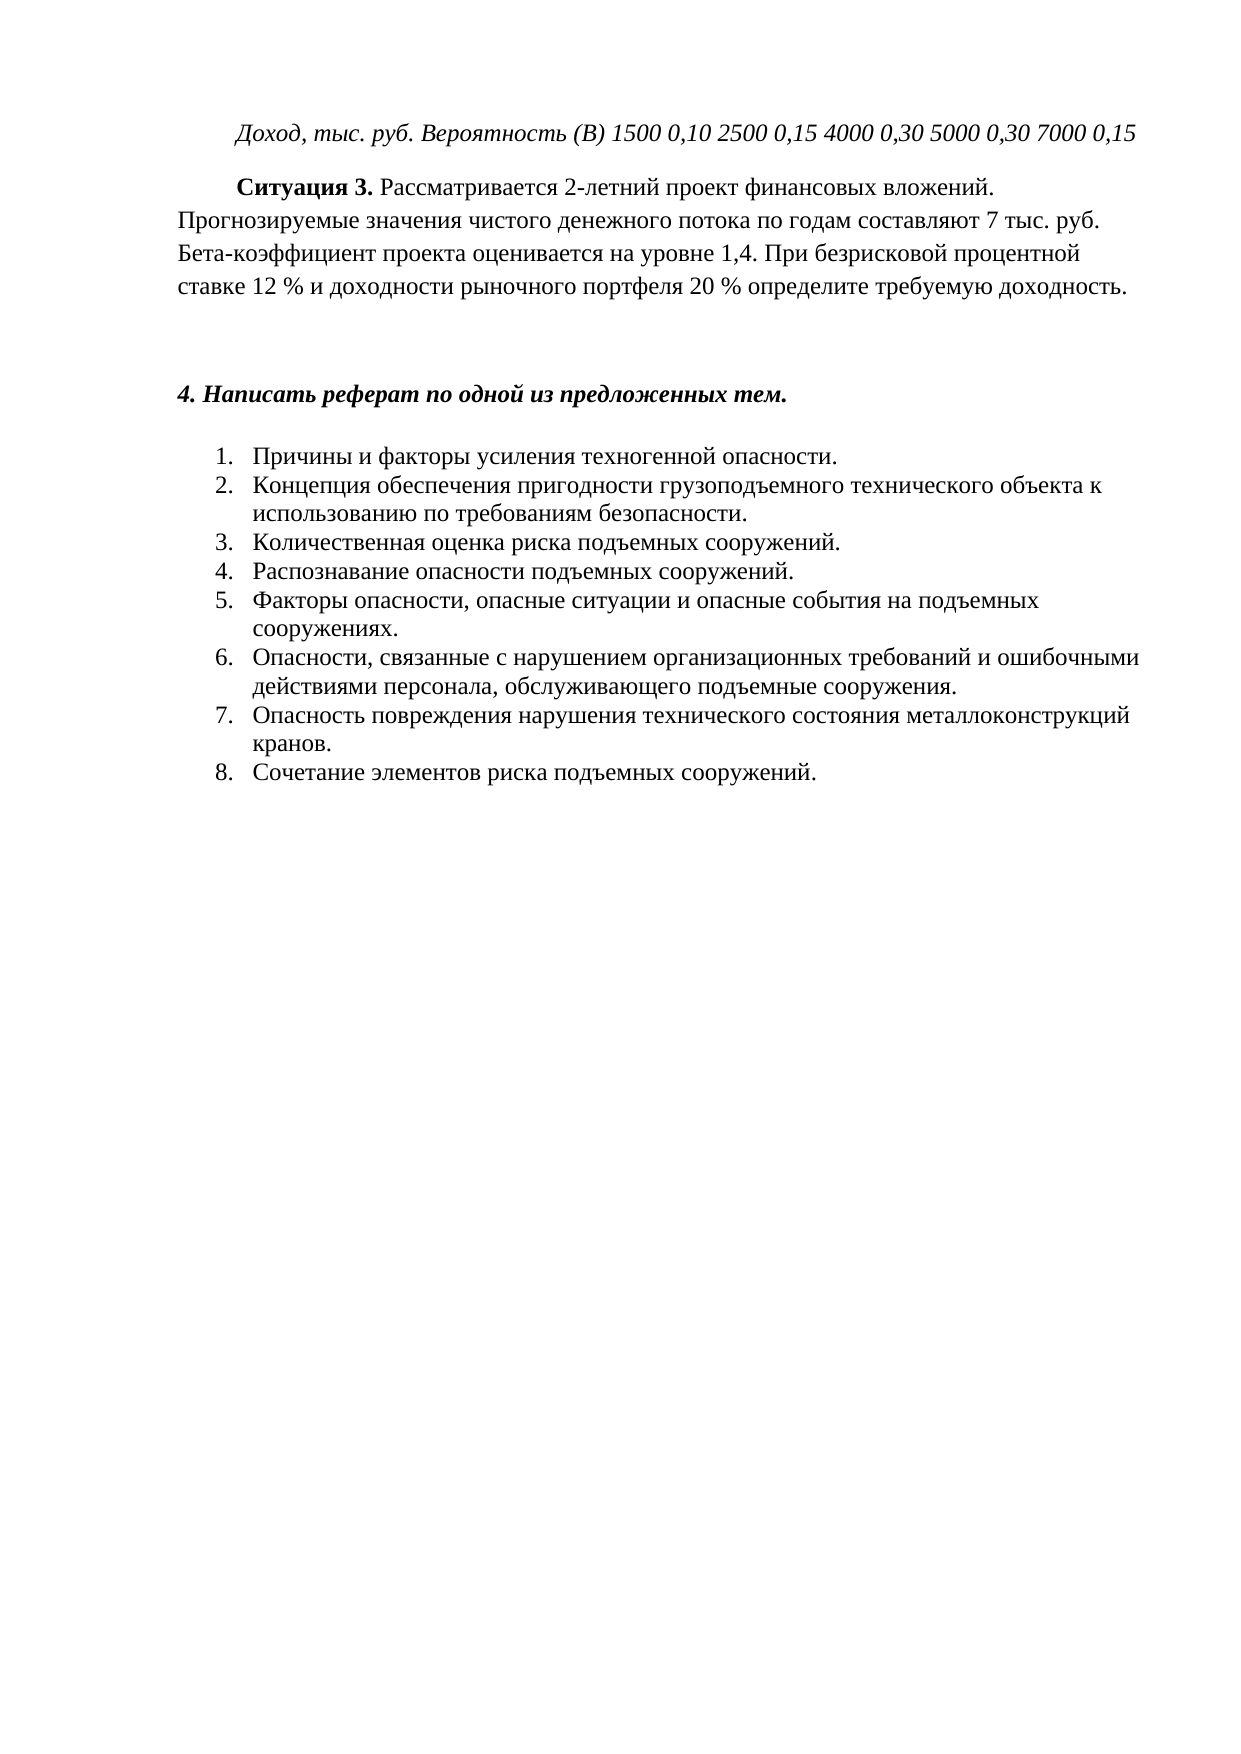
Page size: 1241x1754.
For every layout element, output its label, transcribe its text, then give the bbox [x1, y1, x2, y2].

list Опасность повреждения нарушения технического состояния металлоконструкций кранов. [215, 700, 1152, 757]
list Концепция обеспечения пригодности грузоподъемного технического объекта к использованию по требованиям безопасности. [215, 470, 1152, 527]
list Опасности, связанные с нарушением организационных требований и ошибочными действиями персонала, обслуживающего подъемные сооружения. [215, 642, 1152, 700]
text Ситуация 3. Рассматривается 2-летний проект финансовых вложений. Прогнозируемые значения чистого денежного потока по годам составляют 7 тыс. руб. Бета-коэффициент проекта оценивается на уровне 1,4. При безрисковой процентной ставке 12 % и доходности рыночного портфеля 20 % определите требуемую доходность. [177, 172, 1152, 300]
list Распознавание опасности подъемных сооружений. [215, 556, 1152, 585]
list Количественная оценка риска подъемных сооружений. [215, 527, 1152, 556]
text 4. Написать реферат по одной из предложенных тем. [177, 379, 1152, 407]
list Факторы опасности, опасные ситуации и опасные события на подъемных сооружениях. [215, 585, 1152, 642]
list Сочетание элементов риска подъемных сооружений. [215, 757, 1152, 786]
text Доход, тыс. руб. Вероятность (В) 1500 0,10 2500 0,15 4000 0,30 5000 0,30 7000 0,15 [177, 118, 1152, 147]
list Причины и факторы усиления техногенной опасности. [215, 441, 1152, 470]
